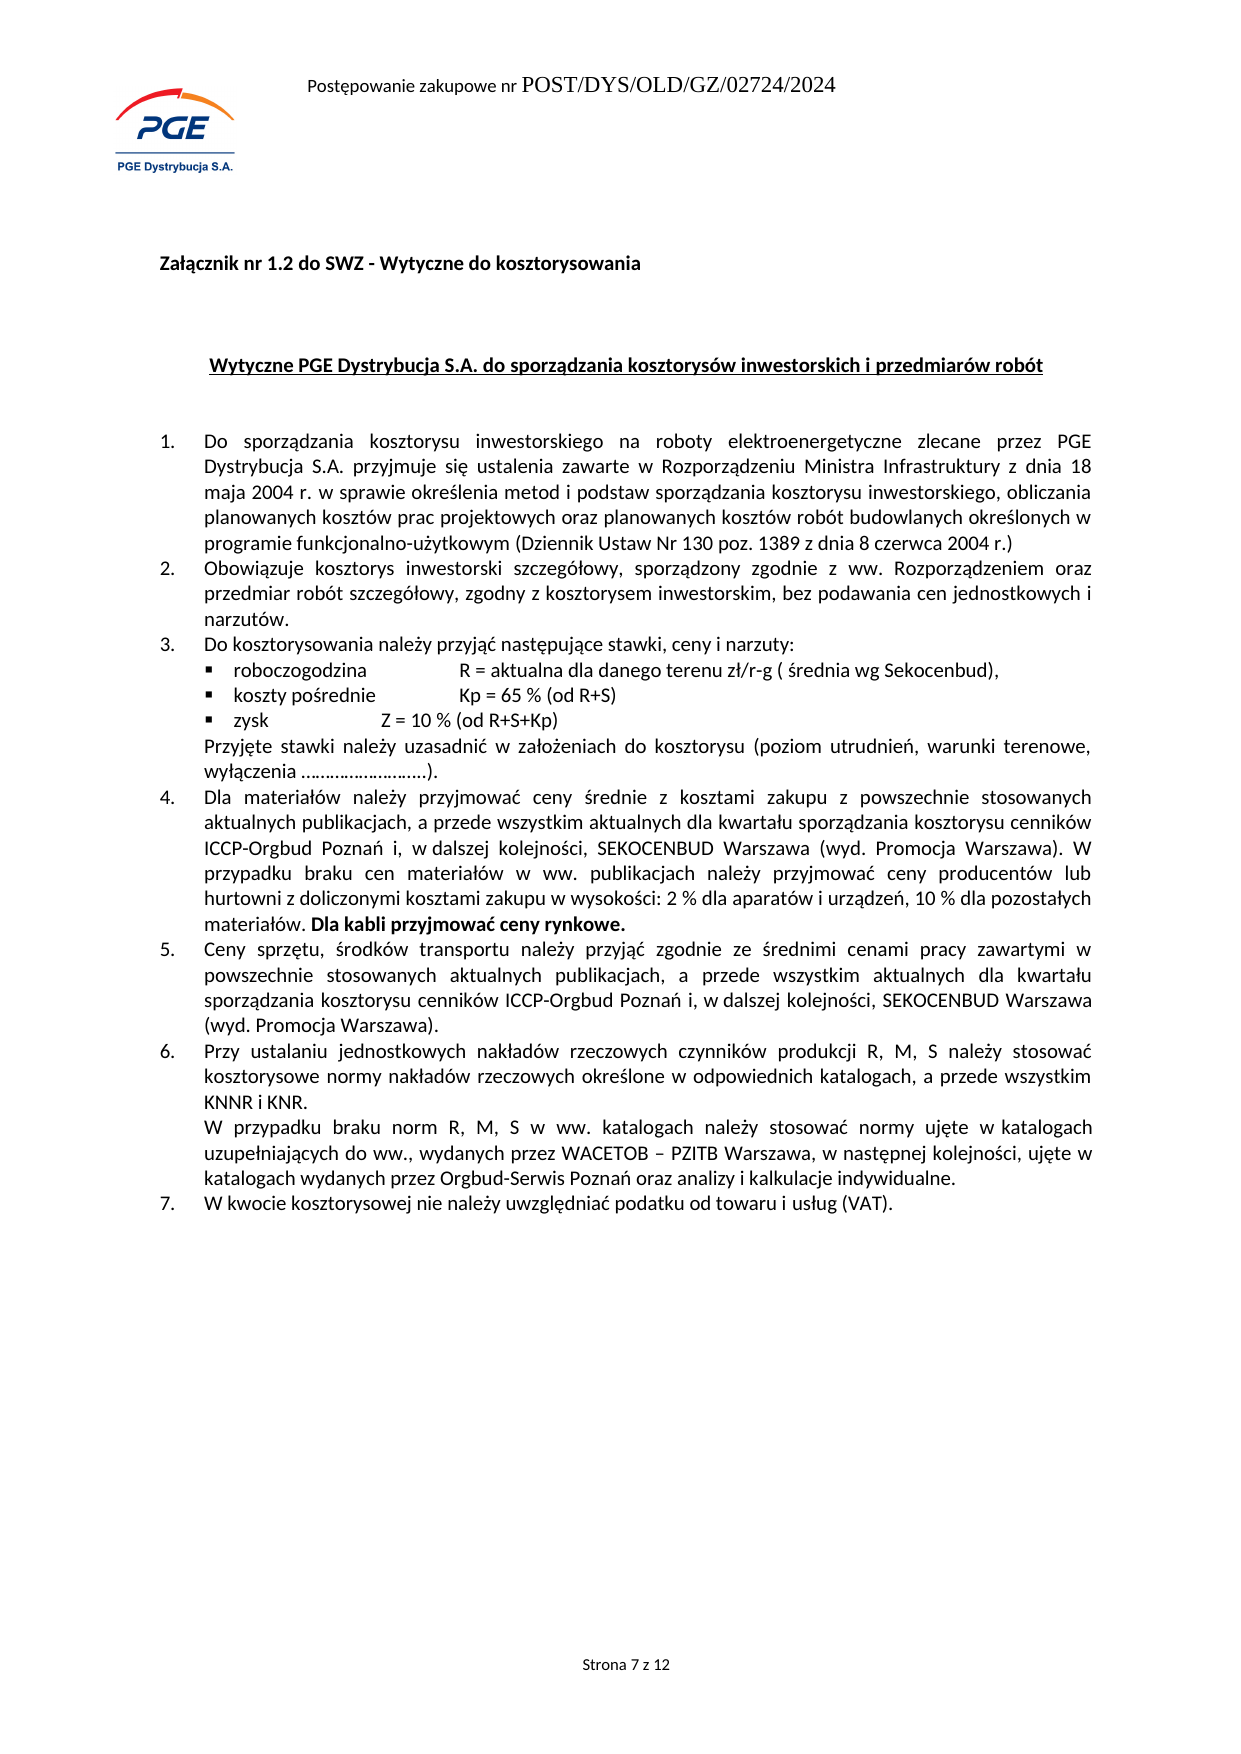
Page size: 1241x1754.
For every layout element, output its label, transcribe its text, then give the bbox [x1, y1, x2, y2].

list Dla materiałów należy przyjmować ceny średnie z kosztami zakupu z powszechnie stosowanych aktualnych publikacjach, a przede wszystkim aktualnych dla kwartału sporządzania kosztorysu cenników ICCP-Orgbud Poznań i, w dalszej kolejności, SEKOCENBUD Warszawa (wyd. Promocja Warszawa). W przypadku braku cen materiałów w ww. publikacjach należy przyjmować ceny producentów lub hurtowni z doliczonymi kosztami zakupu w wysokości: 2 % dla aparatów i urządzeń, 10 % dla pozostałych materiałów. Dla kabli przyjmować ceny rynkowe. [159, 784, 1093, 936]
text Załącznik nr 1.2 do SWZ - Wytyczne do kosztorysowania [159, 250, 1093, 276]
list Ceny sprzętu, środków transportu należy przyjąć zgodnie ze średnimi cenami pracy zawartymi w powszechnie stosowanych aktualnych publikacjach, a przede wszystkim aktualnych dla kwartału sporządzania kosztorysu cenników ICCP-Orgbud Poznań i, w dalszej kolejności, SEKOCENBUD Warszawa (wyd. Promocja Warszawa). [159, 936, 1093, 1038]
list Do sporządzania kosztorysu inwestorskiego na roboty elektroenergetyczne zlecane przez PGE Dystrybucja S.A. przyjmuje się ustalenia zawarte w Rozporządzeniu Ministra Infrastruktury z dnia 18 maja 2004 r. w sprawie określenia metod i podstaw sporządzania kosztorysu inwestorskiego, obliczania planowanych kosztów prac projektowych oraz planowanych kosztów robót budowlanych określonych w programie funkcjonalno-użytkowym (Dziennik Ustaw Nr 130 poz. 1389 z dnia 8 czerwca 2004 r.) [159, 428, 1093, 555]
text Przyjęte stawki należy uzasadnić w założeniach do kosztorysu (poziom utrudnień, warunki terenowe, wyłączenia ……………………..). [204, 733, 1093, 784]
list koszty pośrednie Kp = 65 % (od R+S) [204, 682, 1093, 708]
list Obowiązuje kosztorys inwestorski szczegółowy, sporządzony zgodnie z ww. Rozporządzeniem oraz przedmiar robót szczegółowy, zgodny z kosztorysem inwestorskim, bez podawania cen jednostkowych i narzutów. [159, 555, 1093, 631]
picture [113, 86, 237, 175]
list Przy ustalaniu jednostkowych nakładów rzeczowych czynników produkcji R, M, S należy stosować kosztorysowe normy nakładów rzeczowych określone w odpowiednich katalogach, a przede wszystkim KNNR i KNR. [159, 1038, 1093, 1114]
list roboczogodzina R = aktualna dla danego terenu zł/r-g ( średnia wg Sekocenbud), [204, 657, 1093, 682]
list W kwocie kosztorysowej nie należy uwzględniać podatku od towaru i usług (VAT). [159, 1191, 1093, 1216]
text Wytyczne PGE Dystrybucja S.A. do sporządzania kosztorysów inwestorskich i przedmiarów robót [159, 352, 1093, 377]
list zysk Z = 10 % (od R+S+Kp) [204, 708, 1093, 733]
list Do kosztorysowania należy przyjąć następujące stawki, ceny i narzuty: [159, 631, 1093, 657]
text W przypadku braku norm R, M, S w ww. katalogach należy stosować normy ujęte w katalogach uzupełniających do ww., wydanych przez WACETOB – PZITB Warszawa, w następnej kolejności, ujęte w katalogach wydanych przez Orgbud-Serwis Poznań oraz analizy i kalkulacje indywidualne. [204, 1114, 1093, 1191]
